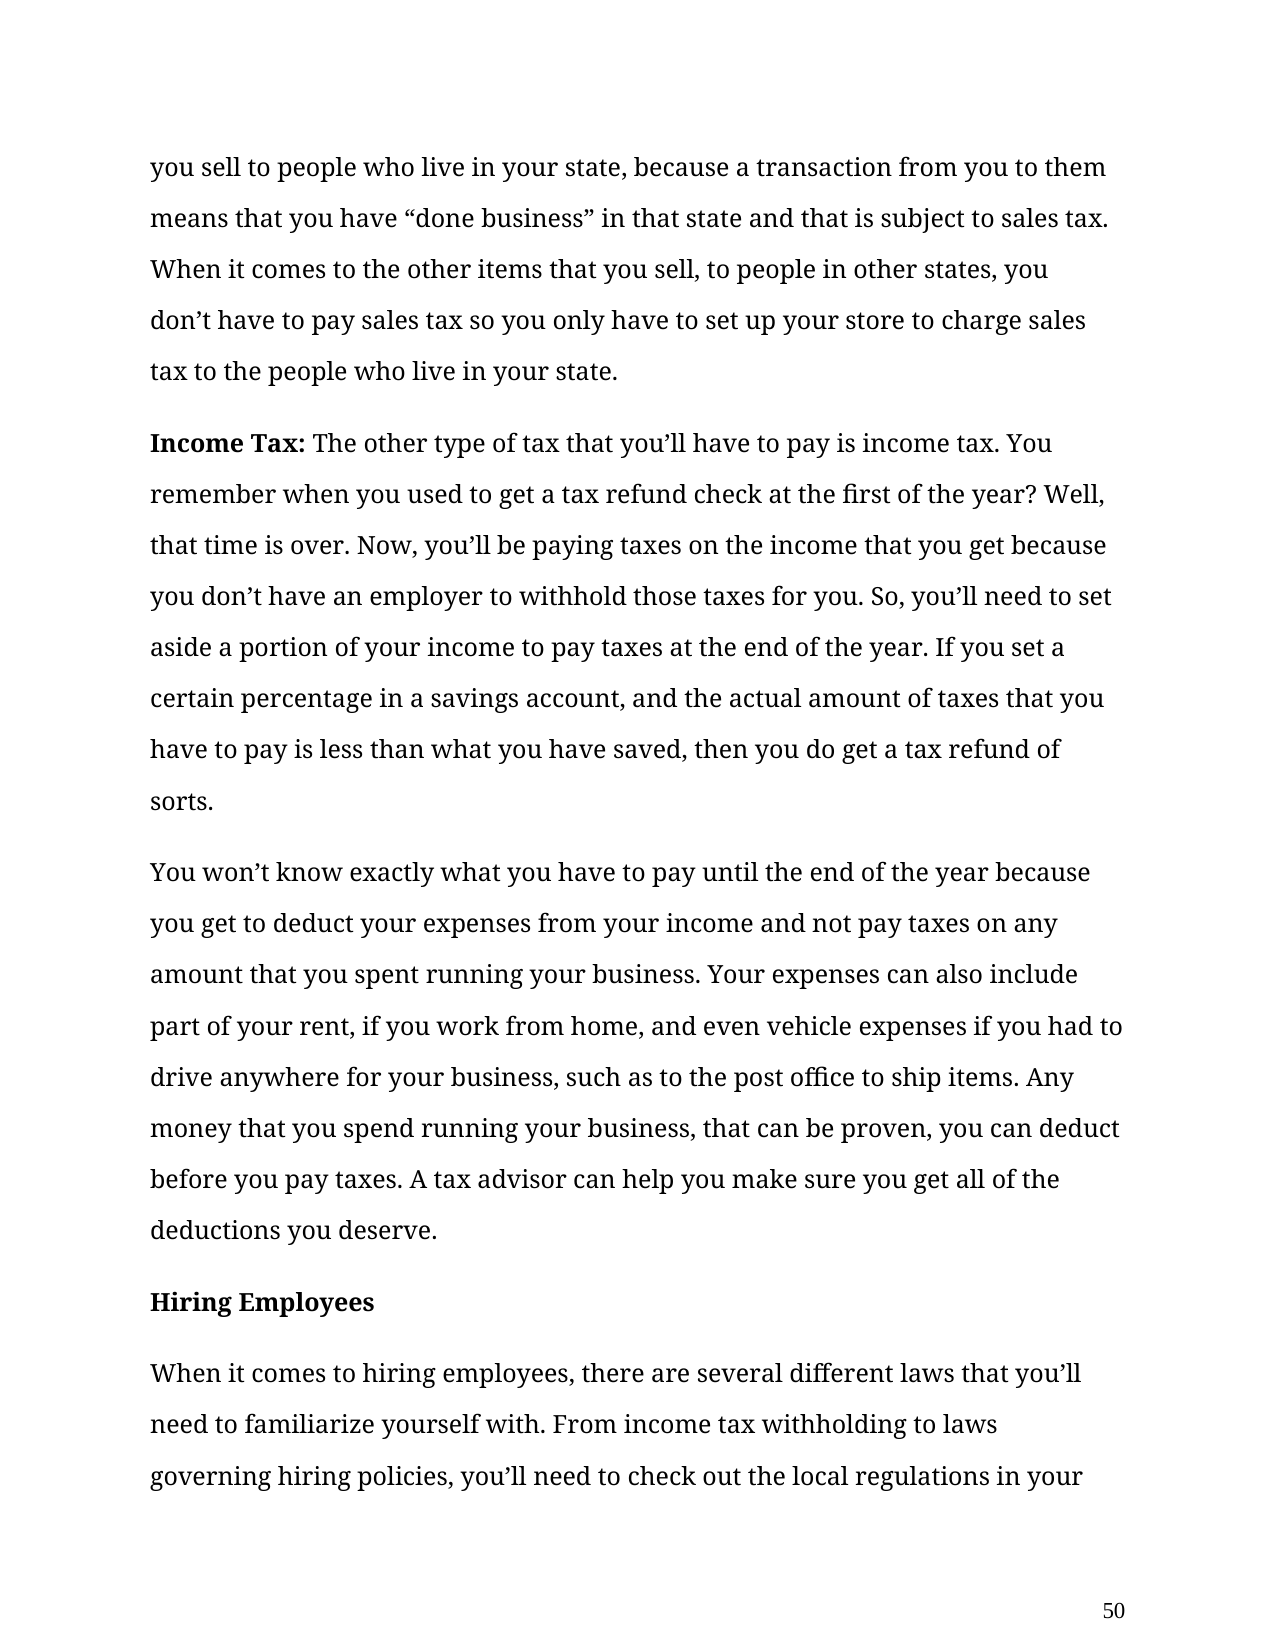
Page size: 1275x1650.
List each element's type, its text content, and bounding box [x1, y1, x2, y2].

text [150, 1356, 1106, 1492]
text Income Tax: The other type of tax that you’ll have to pay is income tax. You remember when you used to get a tax refund check at the first of the year? Well, that time is over. Now, you’ll be paying taxes on the income that you get because you don’t have an employer to withhold those taxes for you. So, you’ll need to set aside a portion of your income to pay taxes at the end of the year. If you set a certain percentage in a savings account, and the actual amount of taxes that you have to pay is less than what you have saved, then you do get a tax refund of sorts. [150, 426, 1119, 817]
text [150, 150, 1114, 388]
text You won’t know exactly what you have to pay until the end of the year because you get to deduct your expenses from your income and not pay taxes on any amount that you spent running your business. Your expenses can also include part of your rent, if you work from home, and even vehicle expenses if you had to drive anywhere for your business, such as to the post office to ship items. Any money that you spend running your business, that can be proven, you can deduct before you pay taxes. A tax advisor can help you make sure you get all of the deductions you deserve. [150, 855, 1125, 1246]
text Hiring Employees [150, 1284, 1125, 1318]
